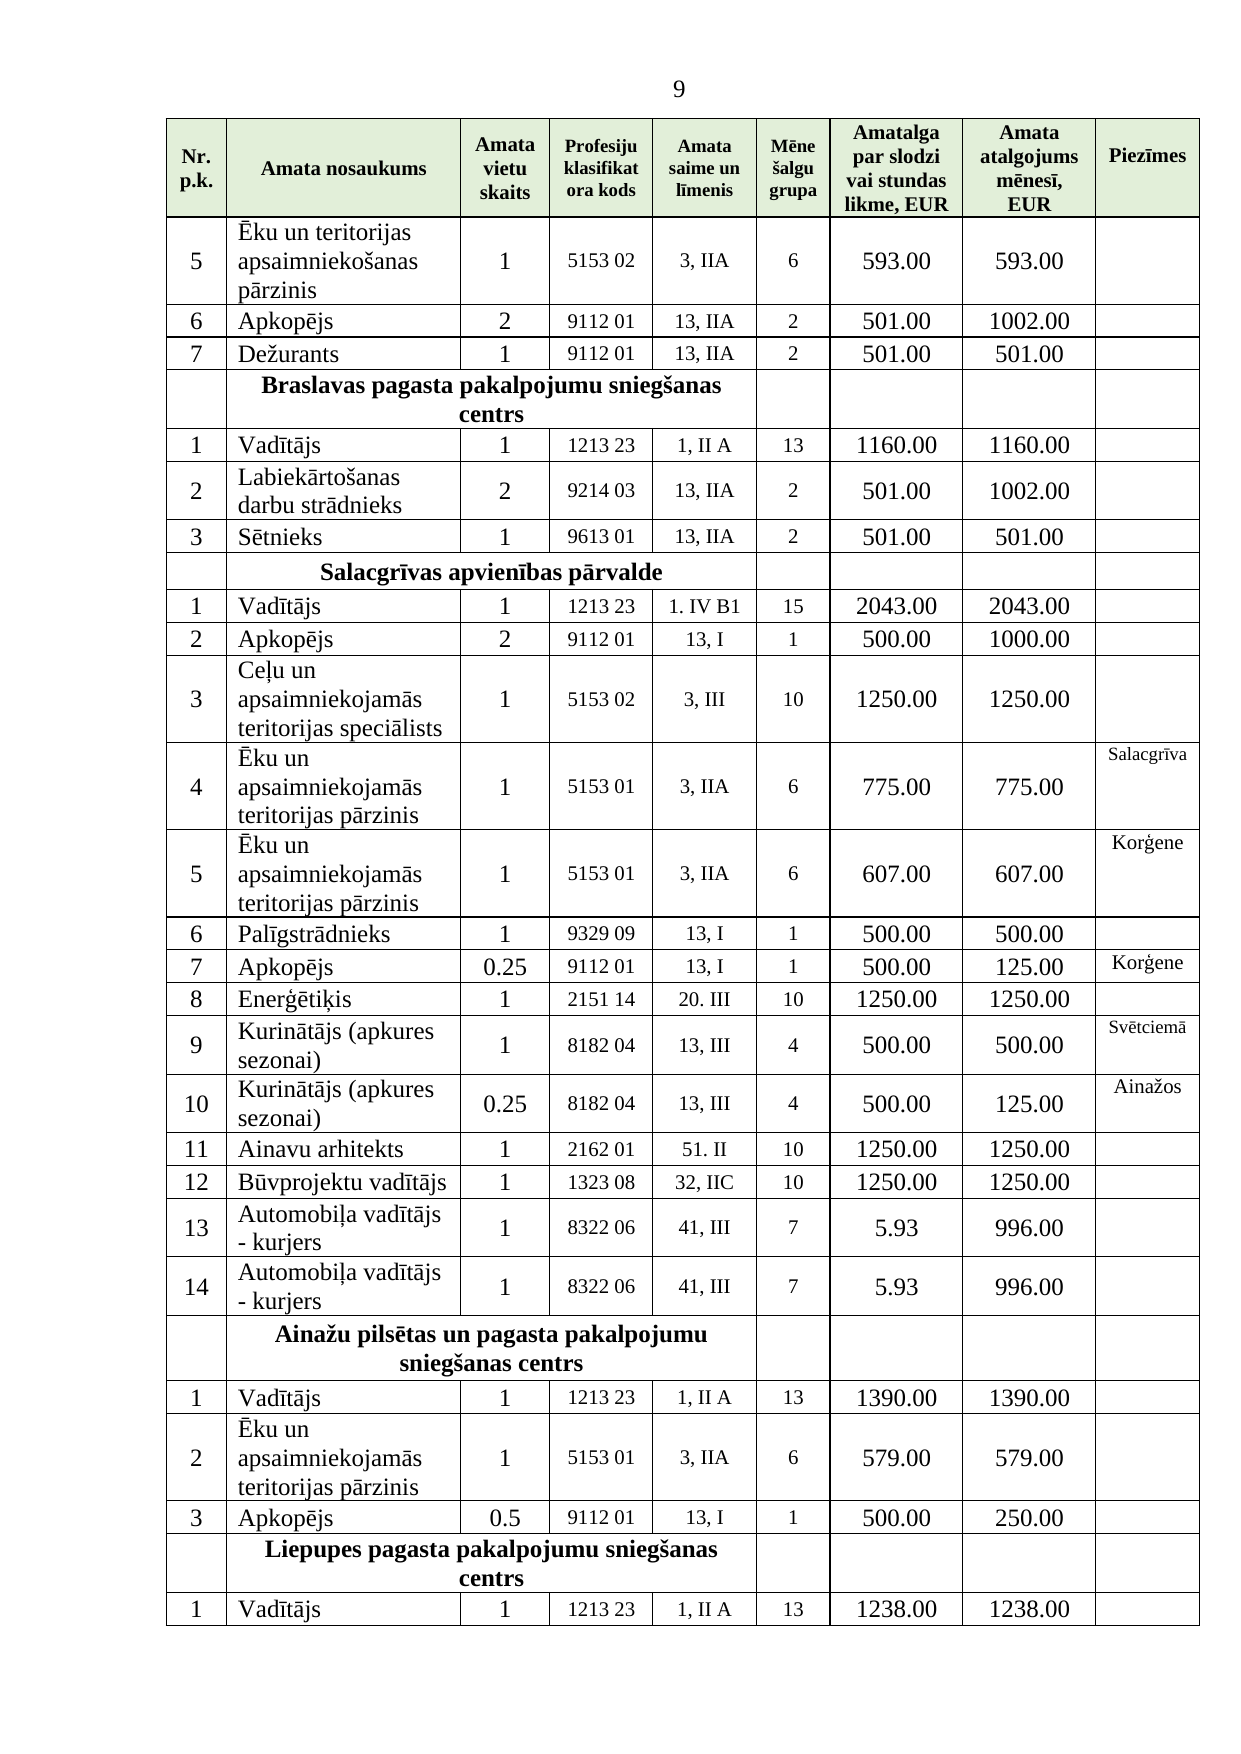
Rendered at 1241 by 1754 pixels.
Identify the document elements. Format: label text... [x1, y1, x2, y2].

table_cell Automobiļa vadītājs - kurjers [227, 1257, 460, 1315]
table_cell 0.5 [461, 1501, 549, 1533]
table_cell 1 [461, 1593, 549, 1624]
table_cell 5.93 [831, 1257, 962, 1315]
table_cell 14 [167, 1257, 226, 1315]
table_cell 13, III [653, 1075, 756, 1132]
table_cell Ēku un teritorijas apsaimniekošanas pārzinis [227, 218, 460, 304]
table_cell 1390.00 [831, 1381, 962, 1413]
table_cell [831, 1534, 962, 1592]
table_cell Liepupes pagasta pakalpojumu sniegšanas centrs [227, 1534, 756, 1592]
table_cell 2 [757, 462, 829, 519]
table_cell Vadītājs [227, 1381, 460, 1413]
table_cell 1390.00 [963, 1381, 1095, 1413]
table_header Piezīmes [1096, 119, 1199, 216]
table_cell Vadītājs [227, 1593, 460, 1624]
table_cell 501.00 [831, 338, 962, 369]
table_cell 9112 01 [550, 1501, 652, 1533]
table_cell [1096, 656, 1199, 742]
table_header Amata nosaukums [227, 119, 460, 216]
table_cell Ainavu arhitekts [227, 1133, 460, 1165]
table_cell Apkopējs [227, 305, 460, 336]
table_cell 1213 23 [550, 1381, 652, 1413]
table_cell 1 [757, 950, 829, 982]
table_cell Apkopējs [227, 950, 460, 982]
table_cell 20. III [653, 983, 756, 1015]
table_cell 1002.00 [963, 305, 1095, 336]
table_cell Ēku un apsaimniekojamās teritorijas pārzinis [227, 1414, 460, 1500]
table_cell [1096, 1199, 1199, 1256]
table_header Amata atalgojums mēnesī, EUR [963, 119, 1095, 216]
table_cell Salacgrīva [1096, 743, 1199, 829]
table_cell 500.00 [831, 1016, 962, 1073]
table_cell 10 [757, 983, 829, 1015]
table_cell 1 [461, 218, 549, 304]
table_cell 1, II A [653, 1593, 756, 1624]
table_cell [167, 1534, 226, 1592]
table_cell 6 [757, 830, 829, 916]
table_cell 1213 23 [550, 1593, 652, 1624]
table_cell 7 [167, 338, 226, 369]
table_cell [1096, 623, 1199, 654]
table_cell 13 [757, 429, 829, 461]
table_cell [1096, 1316, 1199, 1380]
table_cell [831, 370, 962, 428]
table_cell 1250.00 [831, 1166, 962, 1198]
table_cell Salacgrīvas apvienības pārvalde [227, 553, 756, 589]
table_cell 10 [757, 1133, 829, 1165]
table_cell Apkopējs [227, 623, 460, 654]
table_cell [757, 1316, 829, 1380]
table_cell [1096, 429, 1199, 461]
table_cell 8 [167, 983, 226, 1015]
table_cell 501.00 [831, 462, 962, 519]
table_cell 32, IIC [653, 1166, 756, 1198]
table_cell 1 [461, 983, 549, 1015]
table_cell 2 [757, 520, 829, 552]
table_cell 501.00 [831, 520, 962, 552]
table_cell 1160.00 [963, 429, 1095, 461]
table_cell 2 [461, 305, 549, 336]
table_cell 607.00 [831, 830, 962, 916]
table_cell 9329 09 [550, 918, 652, 949]
table_cell 9 [167, 1016, 226, 1073]
table_cell [1096, 1501, 1199, 1533]
table_cell 1 [461, 1381, 549, 1413]
table_cell 6 [757, 218, 829, 304]
table_cell [167, 370, 226, 428]
table_header Profesiju klasifikatora kods [550, 119, 652, 216]
table_cell 500.00 [831, 918, 962, 949]
table_cell 9112 01 [550, 338, 652, 369]
table_cell [963, 553, 1095, 589]
table_cell 1213 23 [550, 429, 652, 461]
table_cell 9112 01 [550, 305, 652, 336]
table_cell 4 [757, 1075, 829, 1132]
table_cell Kurinātājs (apkures sezonai) [227, 1075, 460, 1132]
table_cell Ainažu pilsētas un pagasta pakalpojumu sniegšanas centrs [227, 1316, 756, 1380]
table_cell 1 [461, 1016, 549, 1073]
table_cell 1, II A [653, 429, 756, 461]
table_cell [167, 1316, 226, 1380]
table_cell [1096, 1534, 1199, 1592]
table_cell 0.25 [461, 1075, 549, 1132]
table_cell 3, III [653, 656, 756, 742]
table_cell 1 [461, 1199, 549, 1256]
table_cell 579.00 [831, 1414, 962, 1500]
table_cell 500.00 [831, 1501, 962, 1533]
table_cell 13, I [653, 918, 756, 949]
table_cell 13 [757, 1593, 829, 1624]
table_cell Vadītājs [227, 429, 460, 461]
table_cell 13, IIA [653, 305, 756, 336]
table_cell 1 [461, 590, 549, 622]
table_cell 13 [167, 1199, 226, 1256]
table_cell 13, III [653, 1016, 756, 1073]
table_cell [1096, 462, 1199, 519]
table_cell 13 [757, 1381, 829, 1413]
table_cell 1 [167, 1381, 226, 1413]
table_cell 8322 06 [550, 1199, 652, 1256]
table_cell 9214 03 [550, 462, 652, 519]
table_cell 1 [461, 656, 549, 742]
table_cell 13, IIA [653, 520, 756, 552]
table_cell 1 [461, 918, 549, 949]
table_cell 607.00 [963, 830, 1095, 916]
table_cell 1 [461, 1166, 549, 1198]
table_cell 15 [757, 590, 829, 622]
table_cell 9112 01 [550, 623, 652, 654]
table_cell 1 [461, 830, 549, 916]
table_cell 1 [461, 1257, 549, 1315]
table_cell 5153 02 [550, 218, 652, 304]
table_cell 593.00 [831, 218, 962, 304]
table_cell 500.00 [963, 1016, 1095, 1073]
table_cell 6 [167, 305, 226, 336]
table_cell 1 [167, 590, 226, 622]
table_cell 41, III [653, 1199, 756, 1256]
table_cell 2 [167, 462, 226, 519]
table_cell 4 [757, 1016, 829, 1073]
table_cell 1213 23 [550, 590, 652, 622]
table_cell 2043.00 [831, 590, 962, 622]
table_cell [1096, 590, 1199, 622]
table_cell 1250.00 [963, 656, 1095, 742]
table_cell 1 [461, 338, 549, 369]
table_cell 1323 08 [550, 1166, 652, 1198]
table_cell Korģene [1096, 950, 1199, 982]
table_cell 5 [167, 218, 226, 304]
table_header Amata vietu skaits [461, 119, 549, 216]
table_cell 3, IIA [653, 830, 756, 916]
table_cell 775.00 [831, 743, 962, 829]
table_cell Automobiļa vadītājs - kurjers [227, 1199, 460, 1256]
table_cell Ceļu un apsaimniekojamās teritorijas speciālists [227, 656, 460, 742]
table_cell 500.00 [831, 623, 962, 654]
table_cell [963, 1316, 1095, 1380]
table_cell 125.00 [963, 1075, 1095, 1132]
table_cell 1 [461, 743, 549, 829]
table_cell 11 [167, 1133, 226, 1165]
table_cell 12 [167, 1166, 226, 1198]
table_cell 1160.00 [831, 429, 962, 461]
table_cell 5 [167, 830, 226, 916]
table_header Amatalga par slodzi vai stundas likme, EUR [831, 119, 962, 216]
table_cell 1250.00 [963, 1166, 1095, 1198]
table_cell 3 [167, 656, 226, 742]
table_cell 1002.00 [963, 462, 1095, 519]
table_cell 1250.00 [831, 1133, 962, 1165]
table_cell 2 [461, 462, 549, 519]
table_cell 775.00 [963, 743, 1095, 829]
table_cell 1. IV B1 [653, 590, 756, 622]
table_cell 5153 01 [550, 1414, 652, 1500]
table_cell 10 [757, 1166, 829, 1198]
table_cell Palīgstrādnieks [227, 918, 460, 949]
table_cell 0.25 [461, 950, 549, 982]
table_cell 5153 02 [550, 656, 652, 742]
table_cell Kurinātājs (apkures sezonai) [227, 1016, 460, 1073]
table_cell 13, I [653, 623, 756, 654]
table_cell Apkopējs [227, 1501, 460, 1533]
table_cell 125.00 [963, 950, 1095, 982]
table_cell 500.00 [831, 1075, 962, 1132]
table_cell 1238.00 [963, 1593, 1095, 1624]
table_cell [757, 370, 829, 428]
table_cell [1096, 1133, 1199, 1165]
table_cell [1096, 553, 1199, 589]
table_cell 1 [167, 1593, 226, 1624]
table_cell 2 [167, 1414, 226, 1500]
table_cell [1096, 1593, 1199, 1624]
table_cell Labiekārtošanas darbu strādnieks [227, 462, 460, 519]
table_cell Svētciemā [1096, 1016, 1199, 1073]
table_cell 13, IIA [653, 338, 756, 369]
table_cell 10 [167, 1075, 226, 1132]
table_header Nr. p.k. [167, 119, 226, 216]
table_cell 51. II [653, 1133, 756, 1165]
table_cell 579.00 [963, 1414, 1095, 1500]
table_cell 1000.00 [963, 623, 1095, 654]
table_cell Ēku un apsaimniekojamās teritorijas pārzinis [227, 743, 460, 829]
table_cell [757, 1534, 829, 1592]
table_cell 500.00 [831, 950, 962, 982]
table_cell 1 [757, 1501, 829, 1533]
table_cell 8182 04 [550, 1016, 652, 1073]
table_cell 3 [167, 520, 226, 552]
table_cell [1096, 370, 1199, 428]
table_cell 2151 14 [550, 983, 652, 1015]
table_cell Korģene [1096, 830, 1199, 916]
table_cell 9613 01 [550, 520, 652, 552]
table_cell 13, I [653, 950, 756, 982]
table_cell 13, I [653, 1501, 756, 1533]
table_cell 2043.00 [963, 590, 1095, 622]
table_header Mēnešalgu grupa [757, 119, 829, 216]
table_cell 2 [757, 305, 829, 336]
table_cell [1096, 918, 1199, 949]
table_cell 1 [167, 429, 226, 461]
table_cell 7 [757, 1257, 829, 1315]
table_cell 6 [757, 743, 829, 829]
table_cell 1 [757, 623, 829, 654]
table_cell 1238.00 [831, 1593, 962, 1624]
table_cell 501.00 [963, 338, 1095, 369]
table_cell [167, 553, 226, 589]
table_cell 1250.00 [963, 1133, 1095, 1165]
table_cell 41, III [653, 1257, 756, 1315]
table_cell 1250.00 [831, 656, 962, 742]
table_cell 2 [461, 623, 549, 654]
table_cell 2162 01 [550, 1133, 652, 1165]
table_cell Braslavas pagasta pakalpojumu sniegšanas centrs [227, 370, 756, 428]
table_cell 1 [461, 1133, 549, 1165]
table_cell 501.00 [963, 520, 1095, 552]
table_cell Ainažos [1096, 1075, 1199, 1132]
table_cell 2 [167, 623, 226, 654]
table_cell 996.00 [963, 1257, 1095, 1315]
table_cell [1096, 1257, 1199, 1315]
table_cell [1096, 1381, 1199, 1413]
table_header Amata saime un līmenis [653, 119, 756, 216]
table_cell Enerģētiķis [227, 983, 460, 1015]
table_cell [1096, 218, 1199, 304]
table_cell [963, 1534, 1095, 1592]
table_cell 5153 01 [550, 830, 652, 916]
table_cell 5153 01 [550, 743, 652, 829]
table_cell Sētnieks [227, 520, 460, 552]
table_cell Vadītājs [227, 590, 460, 622]
table_cell Ēku un apsaimniekojamās teritorijas pārzinis [227, 830, 460, 916]
table_cell Būvprojektu vadītājs [227, 1166, 460, 1198]
table_cell 7 [757, 1199, 829, 1256]
table_cell 3, IIA [653, 743, 756, 829]
table_cell [963, 370, 1095, 428]
table_cell 10 [757, 656, 829, 742]
table_cell [1096, 983, 1199, 1015]
table_cell 2 [757, 338, 829, 369]
table_cell 8182 04 [550, 1075, 652, 1132]
table_cell 1250.00 [831, 983, 962, 1015]
table_cell 1 [461, 520, 549, 552]
table_cell [831, 1316, 962, 1380]
table_cell [831, 553, 962, 589]
table_cell 4 [167, 743, 226, 829]
table_cell 1250.00 [963, 983, 1095, 1015]
table_cell 593.00 [963, 218, 1095, 304]
table_cell [1096, 520, 1199, 552]
table_cell [1096, 1166, 1199, 1198]
table_cell [1096, 338, 1199, 369]
table_cell 1, II A [653, 1381, 756, 1413]
table_cell 1 [461, 1414, 549, 1500]
table_cell 9112 01 [550, 950, 652, 982]
table_cell 996.00 [963, 1199, 1095, 1256]
table_cell 3 [167, 1501, 226, 1533]
table_cell 250.00 [963, 1501, 1095, 1533]
table_cell 3, IIA [653, 1414, 756, 1500]
table_cell 7 [167, 950, 226, 982]
table_cell 501.00 [831, 305, 962, 336]
table_cell [1096, 1414, 1199, 1500]
table_cell 6 [757, 1414, 829, 1500]
table_cell 6 [167, 918, 226, 949]
table_cell 8322 06 [550, 1257, 652, 1315]
table_cell Dežurants [227, 338, 460, 369]
table_cell 13, IIA [653, 462, 756, 519]
table_cell 1 [461, 429, 549, 461]
table_cell [757, 553, 829, 589]
table_cell [1096, 305, 1199, 336]
table_cell 3, IIA [653, 218, 756, 304]
table_cell 1 [757, 918, 829, 949]
table_cell 5.93 [831, 1199, 962, 1256]
table_cell 500.00 [963, 918, 1095, 949]
